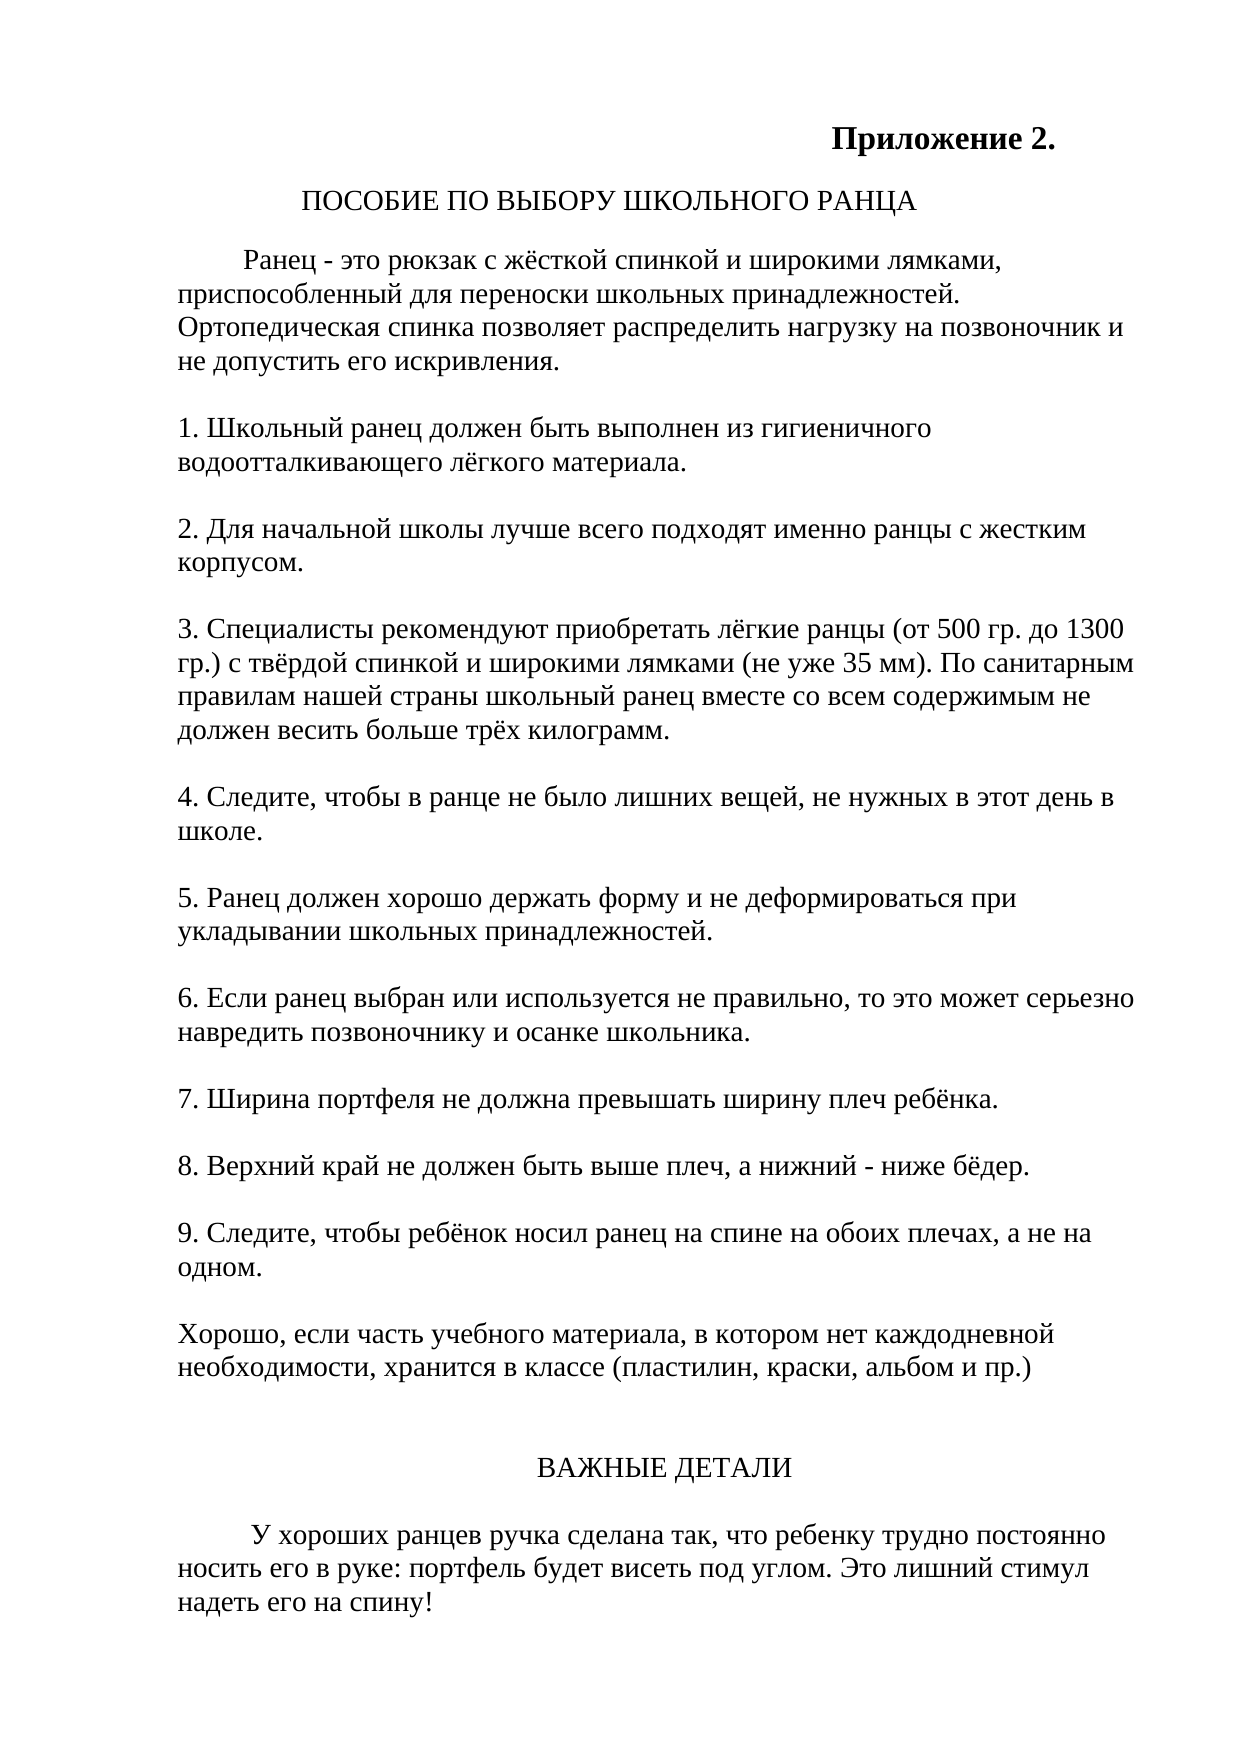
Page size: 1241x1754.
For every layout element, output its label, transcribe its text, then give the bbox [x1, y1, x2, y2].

text У хороших ранцев ручка сделана так, что ребенку трудно постоянно носить его в руке: портфель будет висеть под углом. Это лишний стимул надеть его на спину! [177, 1517, 1152, 1618]
text ПОСОБИЕ ПО ВЫБОРУ ШКОЛЬНОГО РАНЦА [177, 183, 1152, 217]
text 9. Следите, чтобы ребёнок носил ранец на спине на обоих плечах, а не на одном. [177, 1215, 1152, 1282]
text Ранец - это рюкзак с жёсткой спинкой и широкими лямками, приспособленный для переноски школьных принадлежностей. Ортопедическая спинка позволяет распределить нагрузку на позвоночник и не допустить его искривления. [177, 242, 1152, 377]
text 3. Специалисты рекомендуют приобретать лёгкие ранцы (от 500 гр. до 1300 гр.) с твёрдой спинкой и широкими лямками (не уже 35 мм). По санитарным правилам нашей страны школьный ранец вместе со всем содержимым не должен весить больше трёх килограмм. [177, 611, 1152, 746]
text 2. Для начальной школы лучше всего подходят именно ранцы с жестким корпусом. [177, 511, 1152, 578]
text 1. Школьный ранец должен быть выполнен из гигиеничного водоотталкивающего лёгкого материала. [177, 410, 1152, 477]
text 4. Следите, чтобы в ранце не было лишних вещей, не нужных в этот день в школе. [177, 779, 1152, 846]
text Приложение 2. [177, 118, 1152, 156]
text 7. Ширина портфеля не должна превышать ширину плеч ребёнка. [177, 1081, 1152, 1114]
text 8. Верхний край не должен быть выше плеч, а нижний - ниже бёдер. [177, 1148, 1152, 1182]
text ВАЖНЫЕ ДЕТАЛИ [177, 1450, 1152, 1483]
text 6. Если ранец выбран или используется не правильно, то это может серьезно навредить позвоночнику и осанке школьника. [177, 980, 1152, 1047]
text Хорошо, если часть учебного материала, в котором нет каждодневной необходимости, хранится в классе (пластилин, краски, альбом и пр.) [177, 1316, 1152, 1383]
text 5. Ранец должен хорошо держать форму и не деформироваться при укладывании школьных принадлежностей. [177, 880, 1152, 947]
